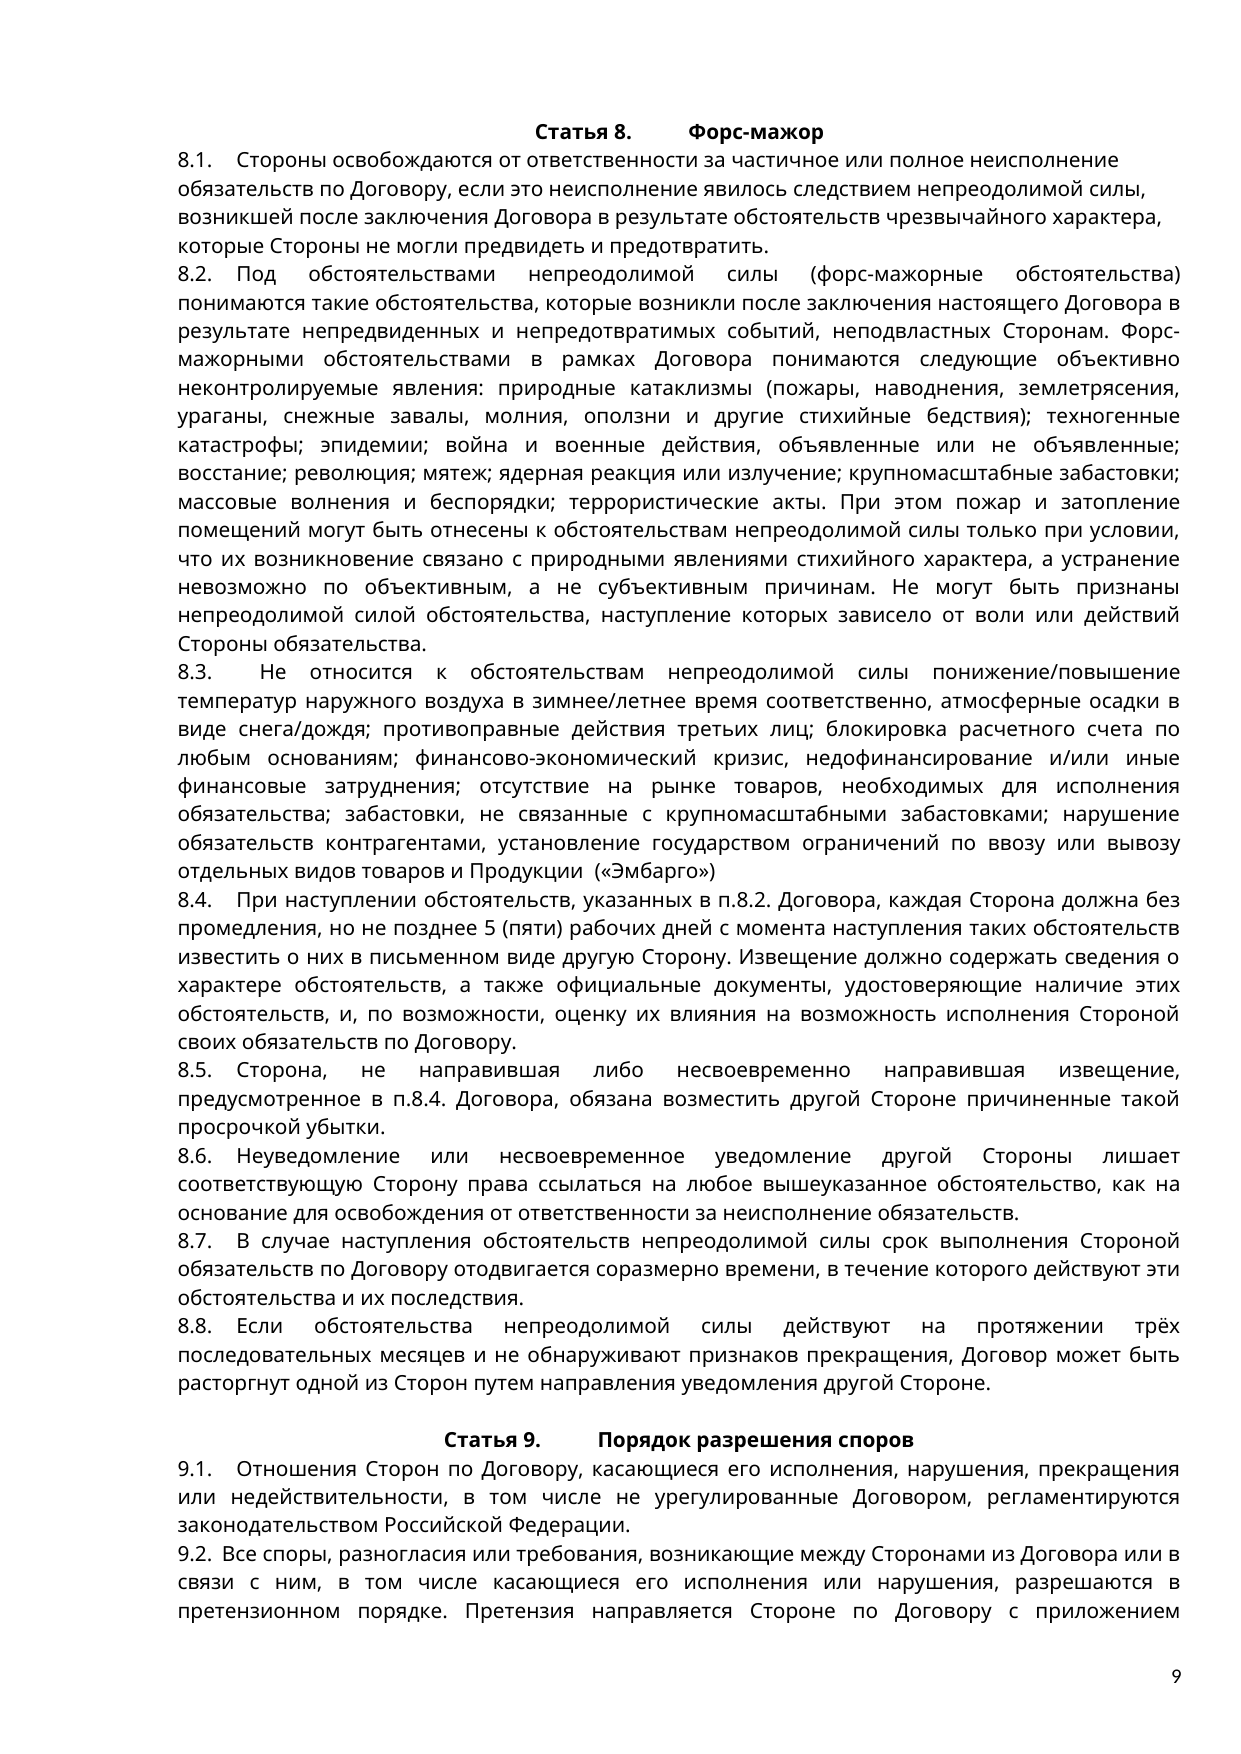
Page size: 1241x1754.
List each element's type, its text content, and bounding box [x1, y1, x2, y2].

list Под обстоятельствами непреодолимой силы (форс-мажорные обстоятельства) понимаются такие обстоятельства, которые возникли после заключения настоящего Договора в результате непредвиденных и непредотвратимых событий, неподвластных Сторонам. Форс-мажорными обстоятельствами в рамках Договора понимаются следующие объективно неконтролируемые явления: природные катаклизмы (пожары, наводнения, землетрясения, ураганы, снежные завалы, молния, оползни и другие стихийные бедствия); техногенные катастрофы; эпидемии; война и военные действия, объявленные или не объявленные; восстание; революция; мятеж; ядерная реакция или излучение; крупномасштабные забастовки; массовые волнения и беспорядки; террористические акты. При этом пожар и затопление помещений могут быть отнесены к обстоятельствам непреодолимой силы только при условии, что их возникновение связано с природными явлениями стихийного характера, а устранение невозможно по объективным, а не субъективным причинам. Не могут быть признаны непреодолимой силой обстоятельства, наступление которых зависело от воли или действий Стороны обязательства. [177, 259, 1181, 657]
subtitle В случае наступления обстоятельств непреодолимой силы срок выполнения Стороной обязательств по Договору отодвигается соразмерно времени, в течение которого действуют эти обстоятельства и их последствия. [177, 1226, 1181, 1311]
subtitle Сторона, не направившая либо несвоевременно направившая извещение, предусмотренное в п.8.4. Договора, обязана возместить другой Стороне причиненные такой просрочкой убытки. [177, 1056, 1181, 1141]
list Отношения Сторон по Договору, касающиеся его исполнения, нарушения, прекращения или недействительности, в том числе не урегулированные Договором, регламентируются законодательством Российской Федерации. [177, 1454, 1181, 1539]
subtitle При наступлении обстоятельств, указанных в п.8.2. Договора, каждая Сторона должна без промедления, но не позднее 5 (пяти) рабочих дней с момента наступления таких обстоятельств известить о них в письменном виде другую Сторону. Извещение должно содержать сведения о характере обстоятельств, а также официальные документы, удостоверяющие наличие этих обстоятельств, и, по возможности, оценку их влияния на возможность исполнения Стороной своих обязательств по Договору. [177, 885, 1181, 1056]
subtitle Если обстоятельства непреодолимой силы действуют на протяжении трёх последовательных месяцев и не обнаруживают признаков прекращения, Договор может быть расторгнут одной из Сторон путем направления уведомления другой Стороне. [177, 1311, 1181, 1397]
subtitle Порядок разрешения споров [177, 1425, 1181, 1454]
subtitle Неуведомление или несвоевременное уведомление другой Стороны лишает соответствующую Сторону права ссылаться на любое вышеуказанное обстоятельство, как на основание для освобождения от ответственности за неисполнение обязательств. [177, 1141, 1181, 1226]
list Стороны освобождаются от ответственности за частичное или полное неисполнение обязательств по Договору, если это неисполнение явилось следствием непреодолимой силы, возникшей после заключения Договора в результате обстоятельств чрезвычайного характера, которые Стороны не могли предвидеть и предотвратить. [177, 146, 1181, 259]
subtitle Не относится к обстоятельствам непреодолимой силы понижение/повышение температур наружного воздуха в зимнее/летнее время соответственно, атмосферные осадки в виде снега/дождя; противоправные действия третьих лиц; блокировка расчетного счета по любым основаниям; финансово-экономический кризис, недофинансирование и/или иные финансовые затруднения; отсутствие на рынке товаров, необходимых для исполнения обязательства; забастовки, не связанные с крупномасштабными забастовками; нарушение обязательств контрагентами, установление государством ограничений по ввозу или вывозу отдельных видов товаров и Продукции («Эмбарго») [177, 657, 1181, 885]
subtitle Форс-мажор [177, 117, 1181, 146]
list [177, 1539, 1181, 1624]
